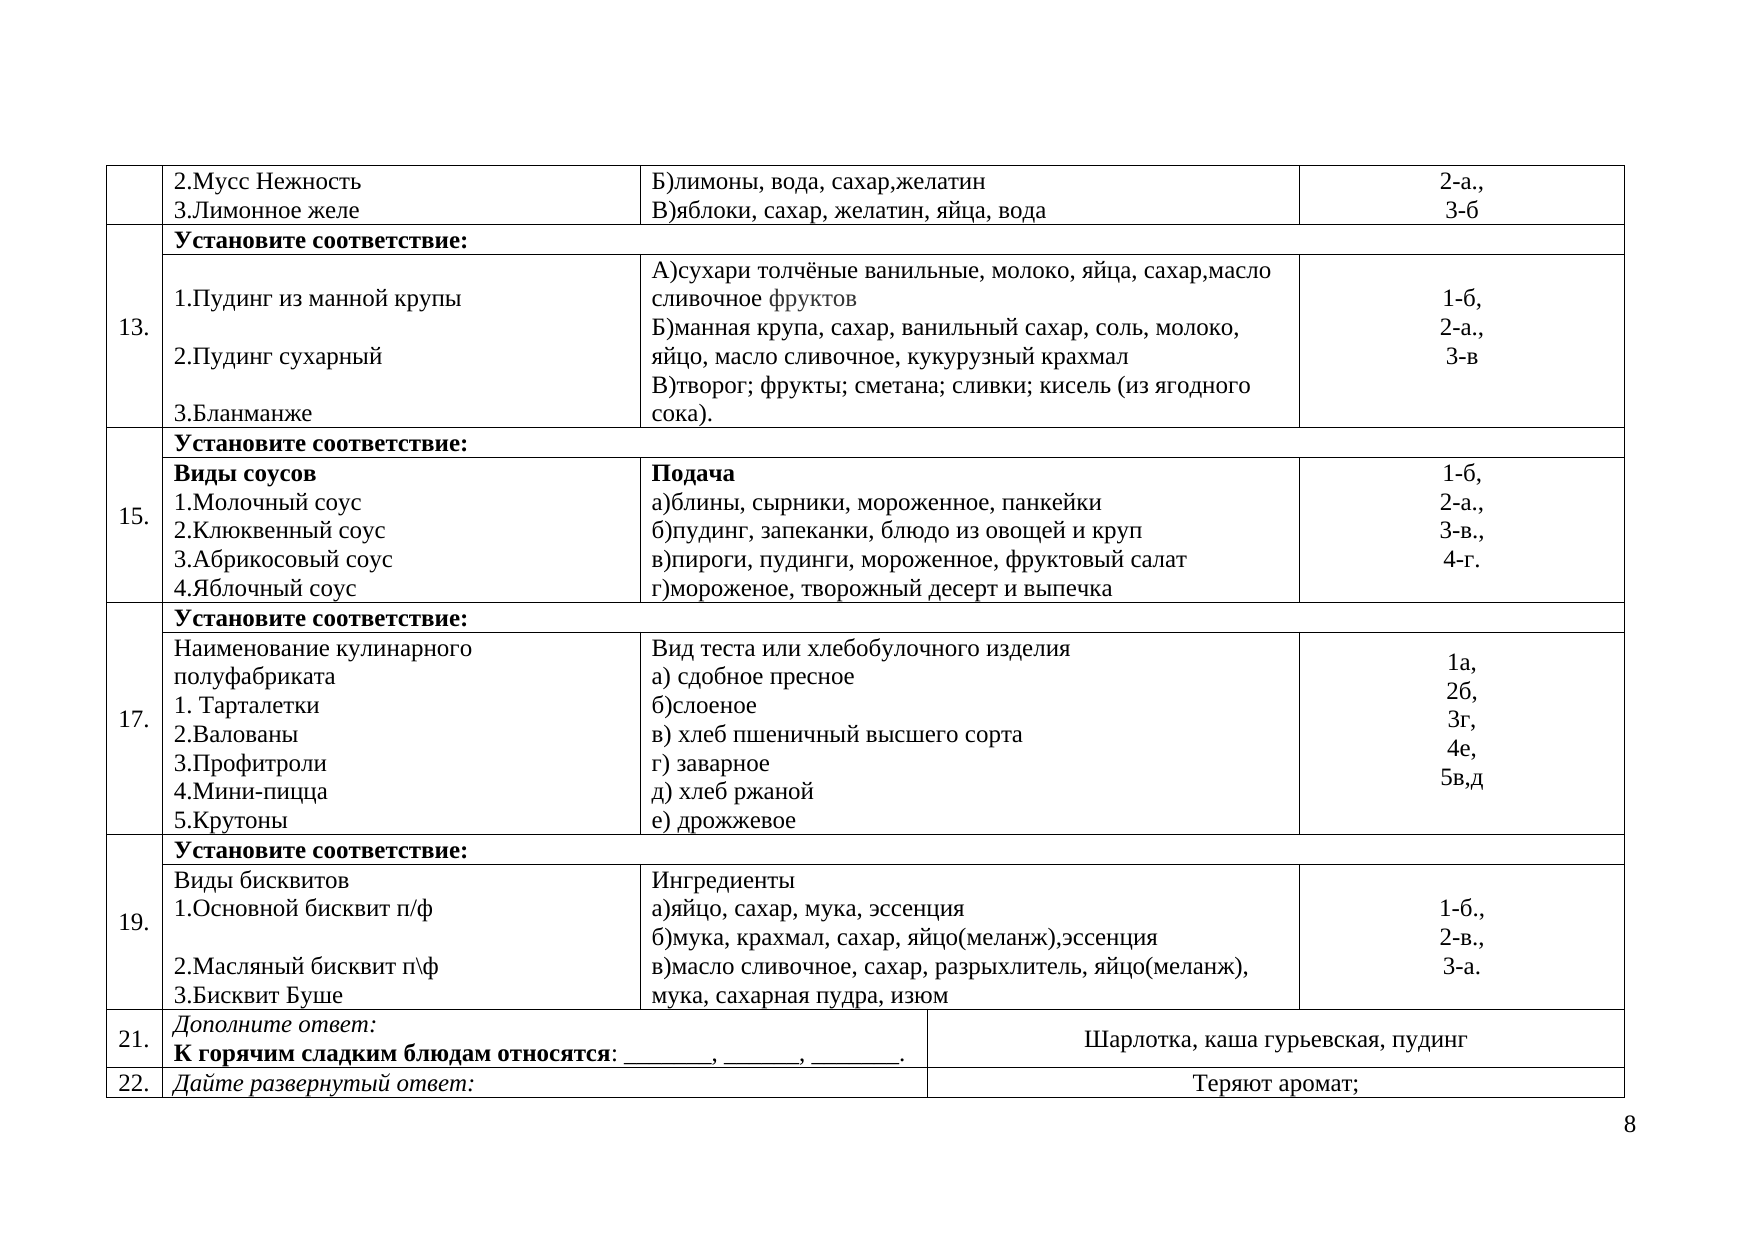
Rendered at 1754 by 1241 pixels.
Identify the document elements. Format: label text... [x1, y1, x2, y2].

table_cell Виды бисквитов 1.Основной бисквит п/ф 2.Масляный бисквит п\ф 3.Бисквит Буше [163, 865, 640, 1008]
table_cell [928, 1068, 1624, 1097]
table_cell Установите соответствие: [163, 428, 1624, 457]
table_cell [107, 428, 162, 602]
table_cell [163, 166, 640, 224]
table_cell [107, 225, 162, 427]
table_cell Установите соответствие: [163, 835, 1624, 864]
table_cell [107, 835, 162, 1008]
table_cell Подача а)блины, сырники, мороженное, панкейки б)пудинг, запеканки, блюдо из овощей и круп в)пироги, пудинги, мороженное, фруктовый салат г)мороженое, творожный десерт и выпечка [641, 458, 1299, 602]
table_cell Установите соответствие: [163, 225, 1624, 254]
table_cell Ингредиенты а)яйцо, сахар, мука, эссенция б)мука, крахмал, сахар, яйцо(меланж),эссенция в)масло сливочное, сахар, разрыхлитель, яйцо(меланж), мука, сахарная пудра, изюм [641, 865, 1299, 1008]
table_cell 1-б, 2-а., 3-в., 4-г. [1300, 458, 1624, 602]
table_cell [107, 1068, 162, 1097]
table_cell 1а, 2б, 3г, 4е, 5в,д [1300, 633, 1624, 834]
table_cell Виды соусов 1.Молочный соус 2.Клюквенный соус 3.Абрикосовый соус 4.Яблочный соус [163, 458, 640, 602]
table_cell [641, 166, 1299, 224]
table_cell Дополните ответ: К горячим сладким блюдам относятся: _______, ______, _______. [163, 1010, 927, 1067]
table_cell 1-в., 2-а., 3-б [1300, 166, 1624, 224]
table_cell [107, 1010, 162, 1067]
table_cell [107, 603, 162, 834]
table_cell Установите соответствие: [163, 603, 1624, 632]
table_cell А)сухари толчёные ванильные, молоко, яйца, сахар,масло сливочное фруктов Б)манная крупа, сахар, ванильный сахар, соль, молоко, яйцо, масло сливочное, кукурузный крахмал В)творог; фрукты; сметана; сливки; кисель (из ягодного сока). [641, 255, 1299, 427]
table_cell 1.Пудинг из манной крупы 2.Пудинг сухарный 3.Бланманже [163, 255, 640, 427]
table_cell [163, 1068, 927, 1097]
table_cell Вид теста или хлебобулочного изделия а) сдобное пресное б)слоеное в) хлеб пшеничный высшего сорта г) заварное д) хлеб ржаной е) дрожжевое [641, 633, 1299, 834]
table_cell 1-б., 2-в., 3-а. [1300, 865, 1624, 1008]
table_cell Шарлотка, каша гурьевская, пудинг [928, 1010, 1624, 1067]
table_cell Наименование кулинарного полуфабриката 1. Тарталетки 2.Валованы 3.Профитроли 4.Мини-пицца 5.Крутоны [163, 633, 640, 834]
table_cell 1-б, 2-а., 3-в [1300, 255, 1624, 427]
